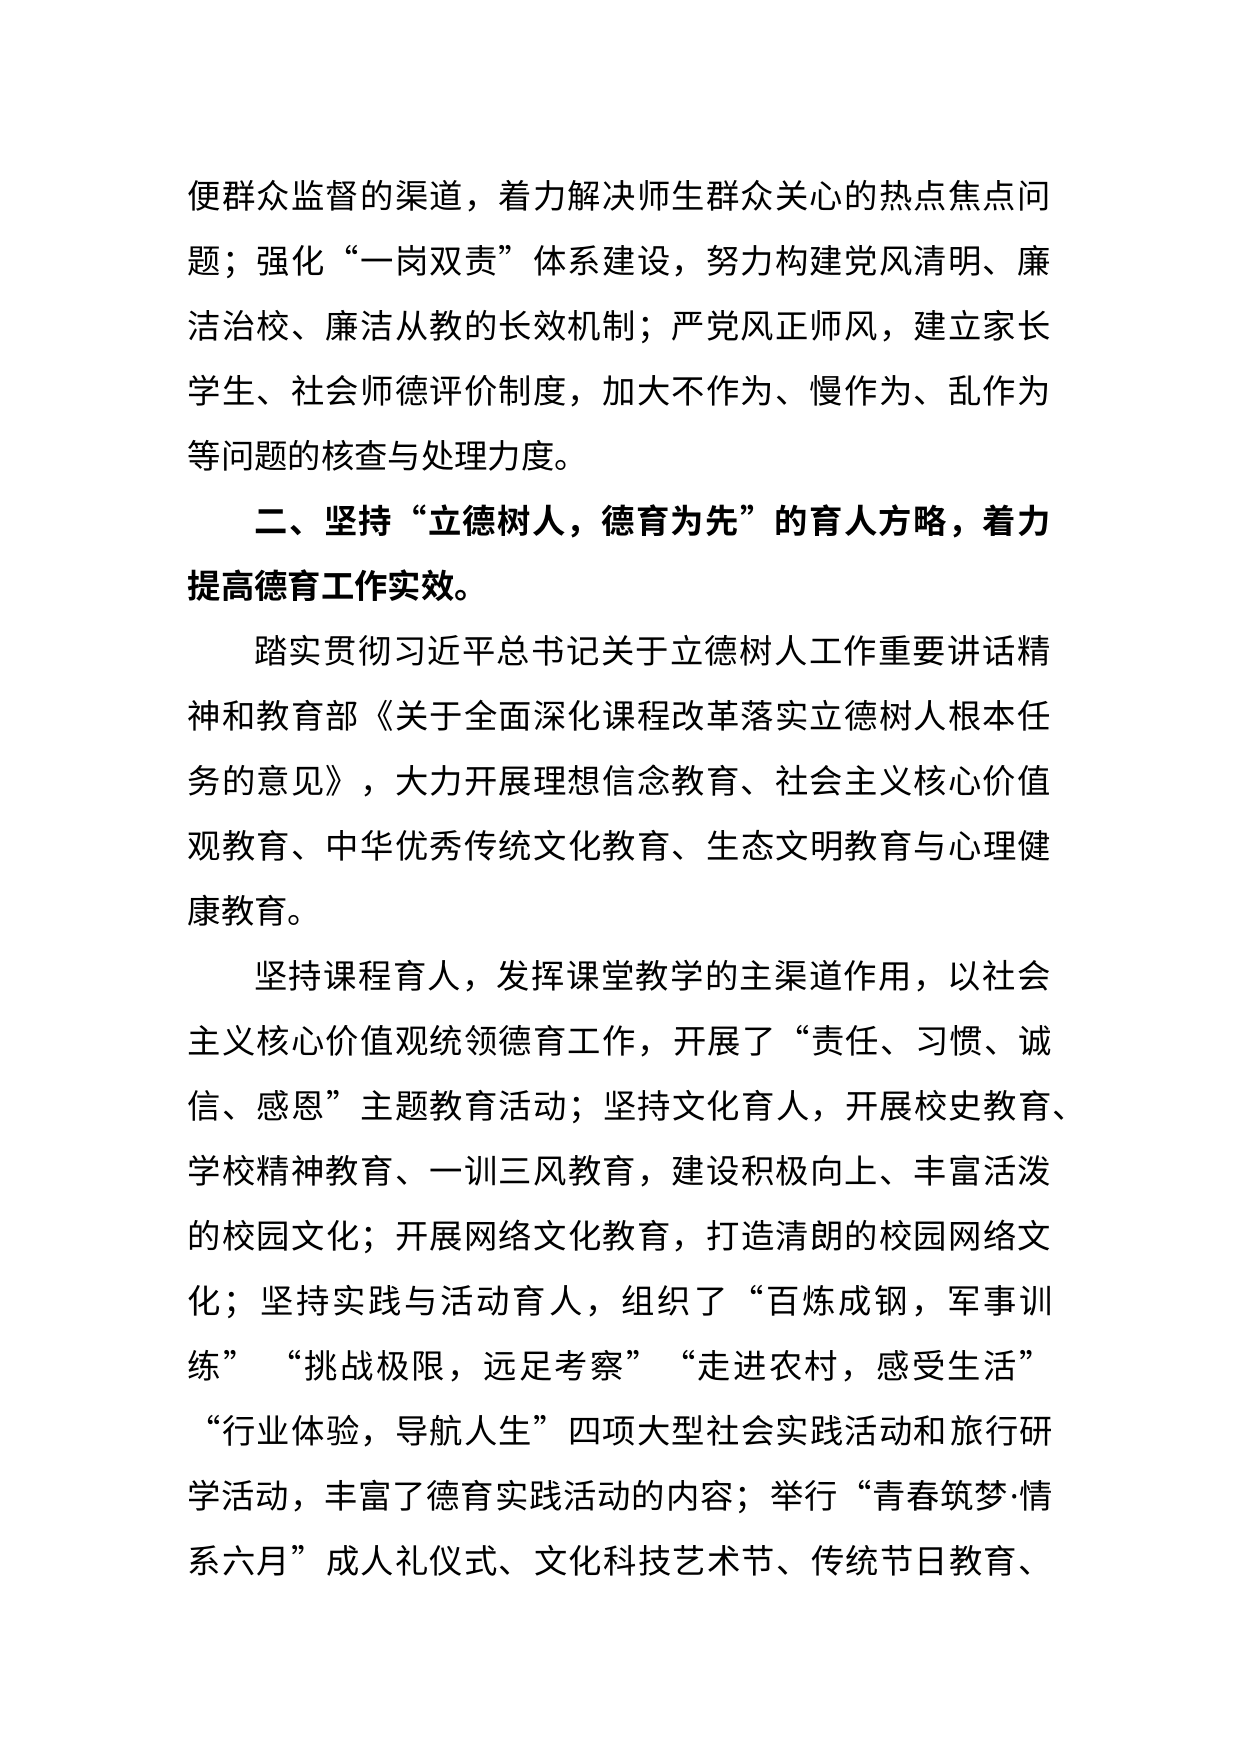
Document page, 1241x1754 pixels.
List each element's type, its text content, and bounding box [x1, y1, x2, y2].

text 二、坚持“立德树人，德育为先”的育人方略，着力提高德育工作实效。 [187, 487, 1053, 617]
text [187, 162, 1053, 487]
text 踏实贯彻习近平总书记关于立德树人工作重要讲话精神和教育部《关于全面深化课程改革落实立德树人根本任务的意见》，大力开展理想信念教育、社会主义核心价值观教育、中华优秀传统文化教育、生态文明教育与心理健康教育。 [187, 617, 1053, 942]
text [187, 942, 1053, 1592]
